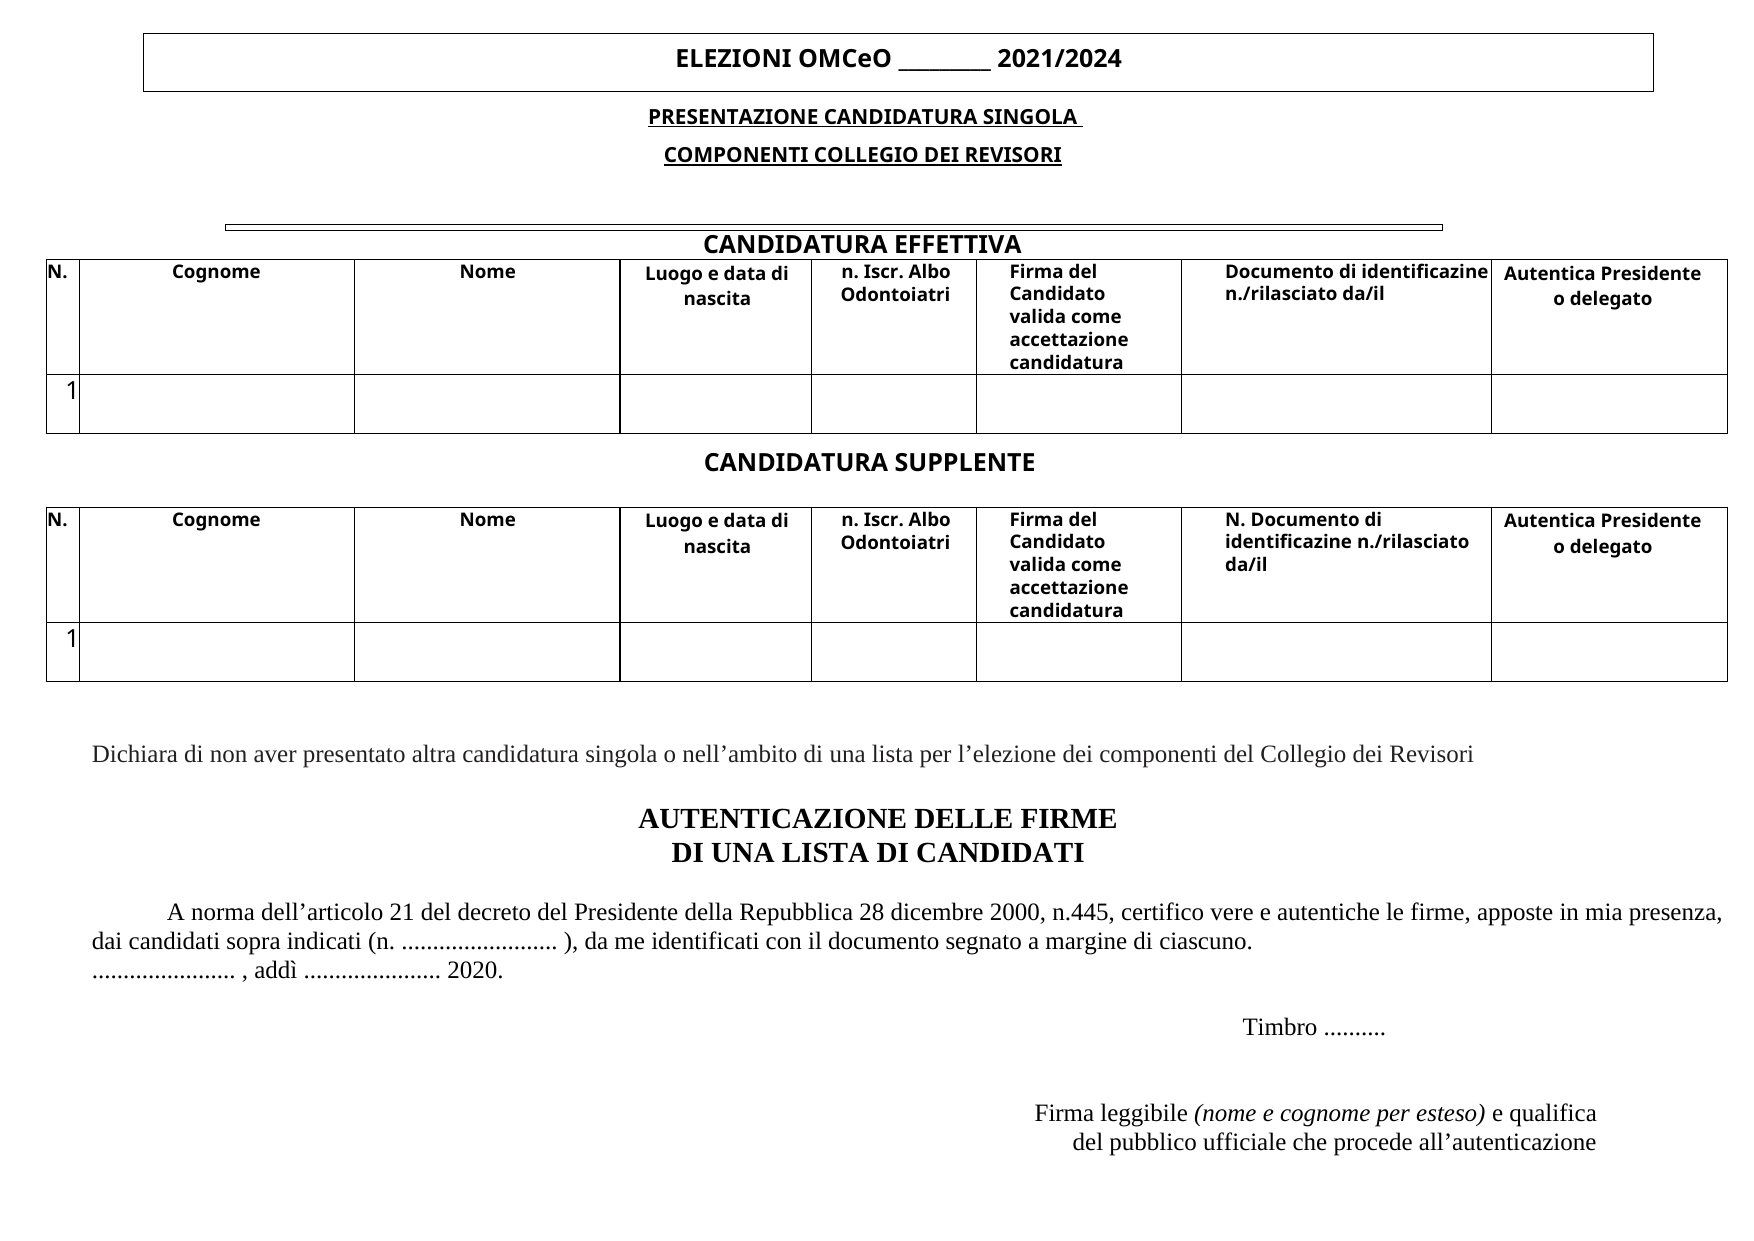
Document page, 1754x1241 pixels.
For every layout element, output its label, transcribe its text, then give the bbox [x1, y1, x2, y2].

table_header n. Iscr. Albo Odontoiatri [812, 508, 976, 622]
text del pubblico ufficiale che procede all’autenticazione [17, 1127, 1596, 1156]
text CANDIDATURA SUPPLENTE [306, 444, 1433, 478]
text A norma dell’articolo 21 del decreto del Presidente della Repubblica 28 dicembre 2000, n.445, certifico vere e autentiche le firme, apposte in mia presenza, dai candidati sopra indicati (n. ......................... ), da me identificati con il documento segnato a margine di ciascuno. [92, 897, 1739, 955]
table_header N. [47, 260, 79, 374]
table_header n. Iscr. Albo Odontoiatri [812, 260, 976, 374]
text Firma leggibile (nome e cognome per esteso) e qualifica [17, 1098, 1596, 1127]
table_cell [812, 375, 976, 433]
table_cell [621, 375, 811, 433]
table_header N. Documento di identificazine n./rilasciato da/il [1182, 508, 1491, 622]
table_cell [1182, 623, 1491, 681]
table_header Luogo e data di nascita [621, 508, 811, 622]
table_header Autentica Presidente o delegato [1492, 508, 1727, 622]
text Timbro .......... [17, 1012, 1596, 1041]
table_header Autentica Presidente o delegato [1492, 260, 1727, 374]
table_cell [1182, 375, 1491, 433]
table_header Documento di identificazine n./rilasciato da/il [1182, 260, 1491, 374]
table_cell [80, 375, 354, 433]
text PRESENTAZIONE CANDIDATURA SINGOLA [420, 102, 1305, 130]
table_cell [812, 623, 976, 681]
table_cell [1492, 375, 1727, 433]
table_cell [621, 623, 811, 681]
table_cell 1 [47, 623, 79, 681]
text ....................... , addì ...................... 2020. [17, 955, 1739, 983]
table_cell [1492, 623, 1727, 681]
text Dichiara di non aver presentato altra candidatura singola o nell’ambito di una lista per l’elezione dei componenti del Collegio dei Revisori [17, 739, 1739, 768]
table_cell 1 [47, 375, 79, 433]
table_header Cognome [80, 260, 354, 374]
table_header Cognome [80, 508, 354, 622]
table_header Firma del Candidato valida come accettazione candidatura [977, 508, 1181, 622]
table_header N. [47, 508, 79, 622]
table_cell [355, 623, 619, 681]
text COMPONENTI COLLEGIO DEI REVISORI [420, 140, 1305, 169]
table_header Luogo e data di nascita [621, 260, 811, 374]
text DI UNA LISTA DI CANDIDATI [17, 835, 1739, 868]
table_cell [355, 375, 619, 433]
table_header Nome [355, 508, 619, 622]
table_header Nome [355, 260, 619, 374]
table_cell [977, 623, 1181, 681]
text AUTENTICAZIONE DELLE FIRME [17, 801, 1739, 835]
table_cell [80, 623, 354, 681]
table_cell [977, 375, 1181, 433]
text CANDIDATURA EFFETTIVA [419, 207, 1305, 259]
table_header Firma del Candidato valida come accettazione candidatura [977, 260, 1181, 374]
